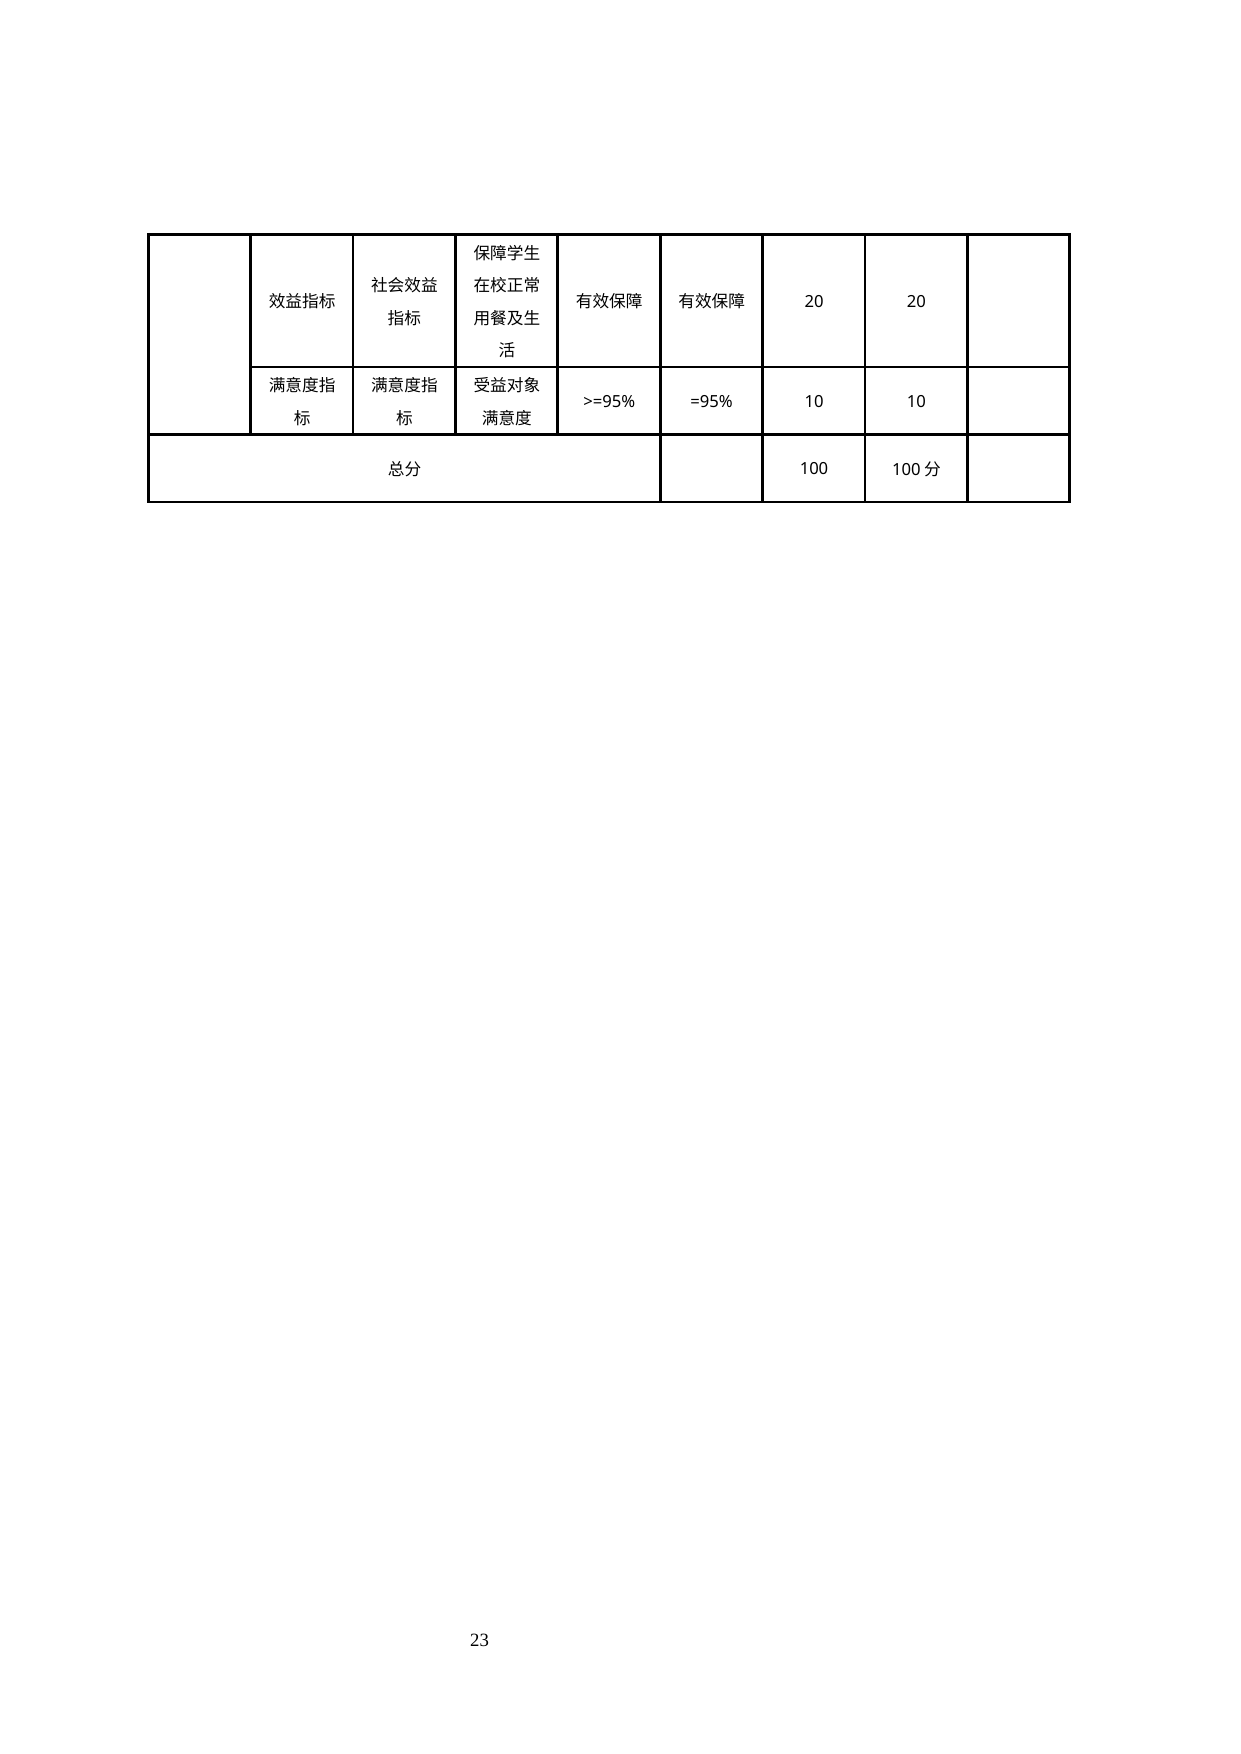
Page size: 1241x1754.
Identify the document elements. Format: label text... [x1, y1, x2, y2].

table_cell 满意度指标 [252, 368, 352, 433]
table_cell 效益指标 [252, 236, 352, 366]
table_cell 总分 [150, 436, 659, 501]
table_cell 保障学生在校正常用餐及生活 [457, 236, 556, 366]
table_cell 10 [866, 368, 966, 433]
table_cell 社会效益指标 [354, 236, 454, 366]
table_cell [969, 368, 1068, 433]
table_cell [969, 236, 1068, 366]
table_cell 有效保障 [559, 236, 659, 366]
table_cell 受益对象满意度 [457, 368, 556, 433]
table_cell =95% [662, 368, 761, 433]
table_cell 100分 [866, 436, 966, 501]
table_cell 20 [866, 236, 966, 366]
table_cell 满意度指标 [354, 368, 454, 433]
table_cell 10 [764, 368, 864, 433]
table_cell >=95% [559, 368, 659, 433]
table_cell [662, 436, 761, 501]
table_cell [969, 436, 1068, 501]
table_cell 100 [764, 436, 864, 501]
table_cell 20 [764, 236, 864, 366]
table_cell 有效保障 [662, 236, 761, 366]
